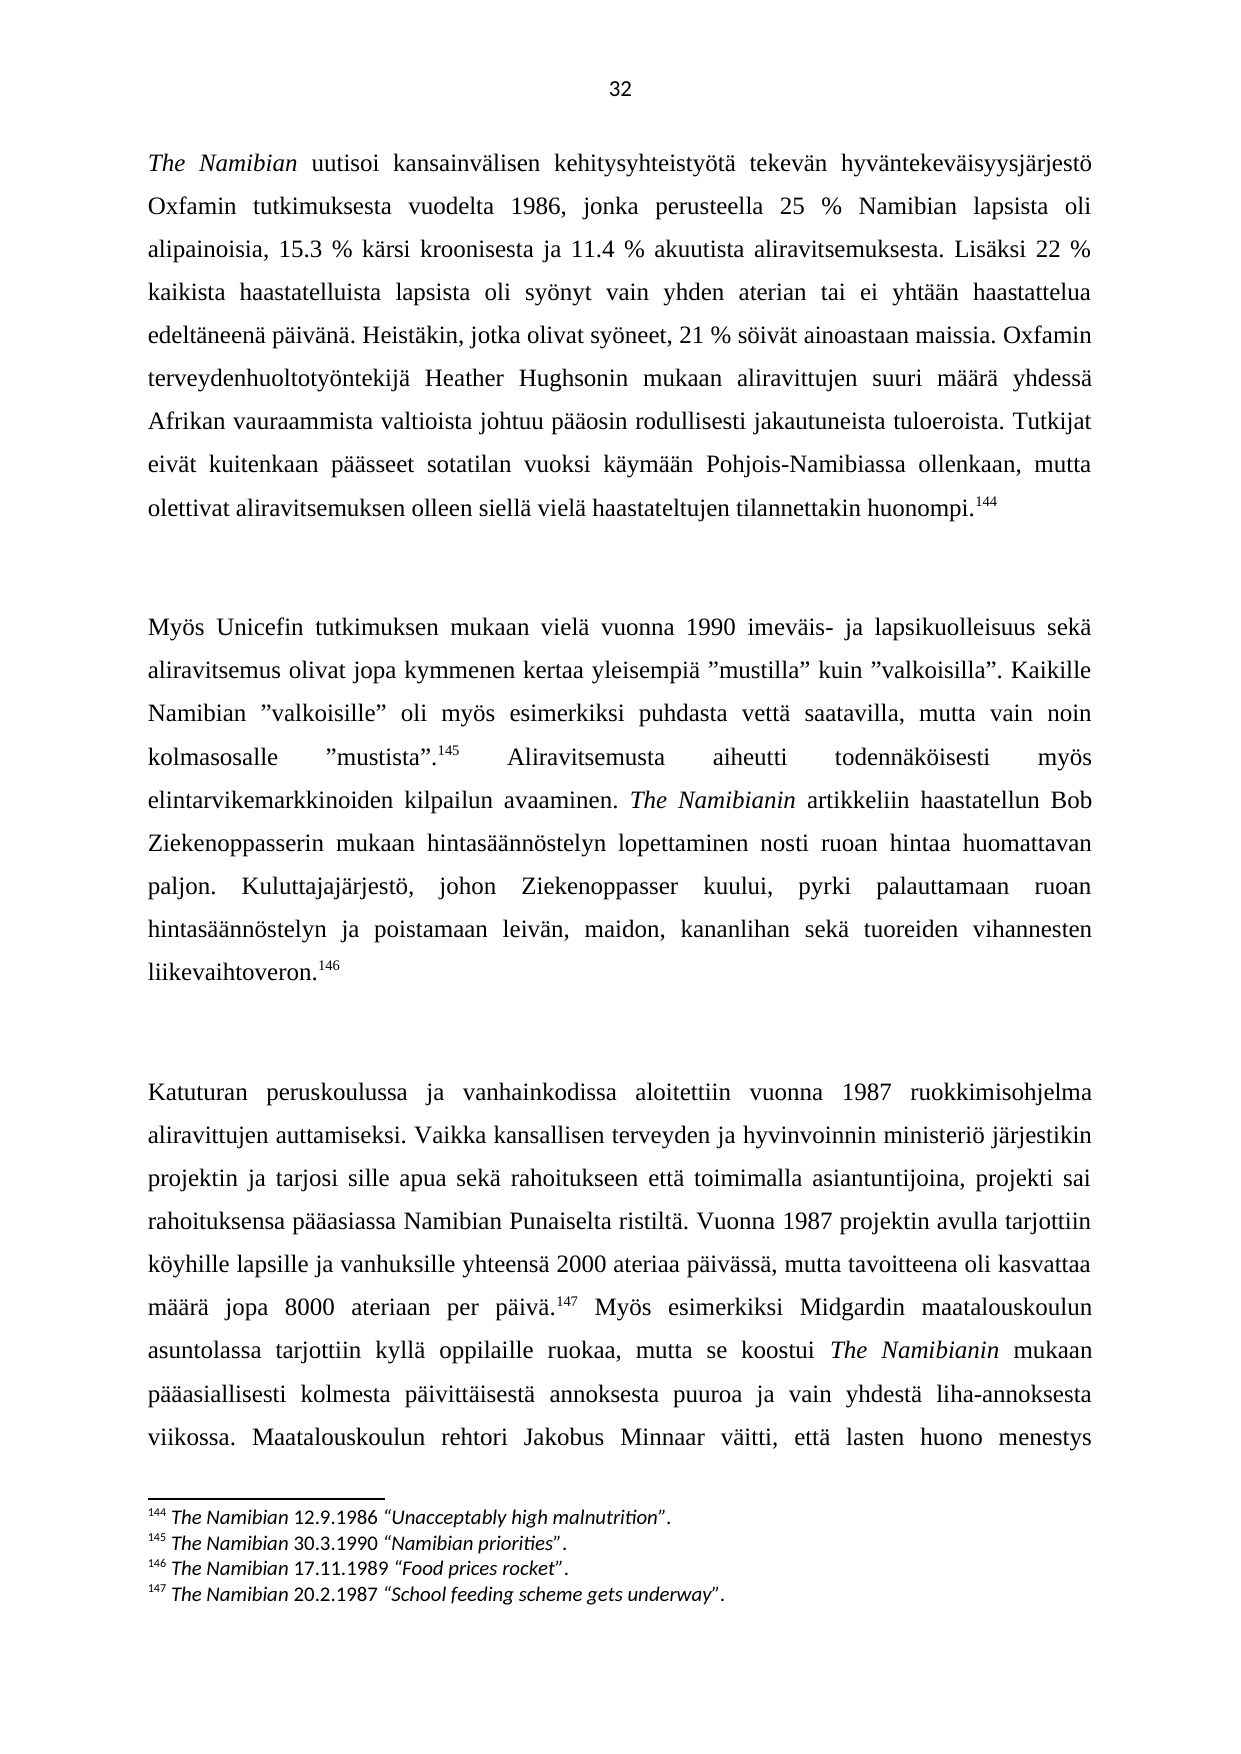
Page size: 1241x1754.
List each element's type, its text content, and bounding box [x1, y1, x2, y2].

text Myös Unicefin tutkimuksen mukaan vielä vuonna 1990 imeväis- ja lapsikuolleisuus sekä aliravitsemus olivat jopa kymmenen kertaa yleisempiä ”mustilla” kuin ”valkoisilla”. Kaikille Namibian ”valkoisille” oli myös esimerkiksi puhdasta vettä saatavilla, mutta vain noin kolmasosalle ”mustista”. Aliravitsemusta aiheutti todennäköisesti myös elintarvikemarkkinoiden kilpailun avaaminen. The Namibianin artikkeliin haastatellun Bob Ziekenoppasserin mukaan hintasäännöstelyn lopettaminen nosti ruoan hintaa huomattavan paljon. Kuluttajajärjestö, johon Ziekenoppasser kuului, pyrki palauttamaan ruoan hintasäännöstelyn ja poistamaan leivän, maidon, kananlihan sekä tuoreiden vihannesten liikevaihtoveron. [148, 612, 1092, 986]
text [148, 1077, 1092, 1451]
text The Namibian uutisoi kansainvälisen kehitysyhteistyötä tekevän hyväntekeväisyysjärjestö Oxfamin tutkimuksesta vuodelta 1986, jonka perusteella 25 % Namibian lapsista oli alipainoisia, 15.3 % kärsi kroonisesta ja 11.4 % akuutista aliravitsemuksesta. Lisäksi 22 % kaikista haastatelluista lapsista oli syönyt vain yhden aterian tai ei yhtään haastattelua edeltäneenä päivänä. Heistäkin, jotka olivat syöneet, 21 % söivät ainoastaan maissia. Oxfamin terveydenhuoltotyöntekijä Heather Hughsonin mukaan aliravittujen suuri määrä yhdessä Afrikan vauraammista valtioista johtuu pääosin rodullisesti jakautuneista tuloeroista. Tutkijat eivät kuitenkaan päässeet sotatilan vuoksi käymään Pohjois-Namibiassa ollenkaan, mutta olettivat aliravitsemuksen olleen siellä vielä haastateltujen tilannettakin huonompi. [148, 148, 1092, 521]
